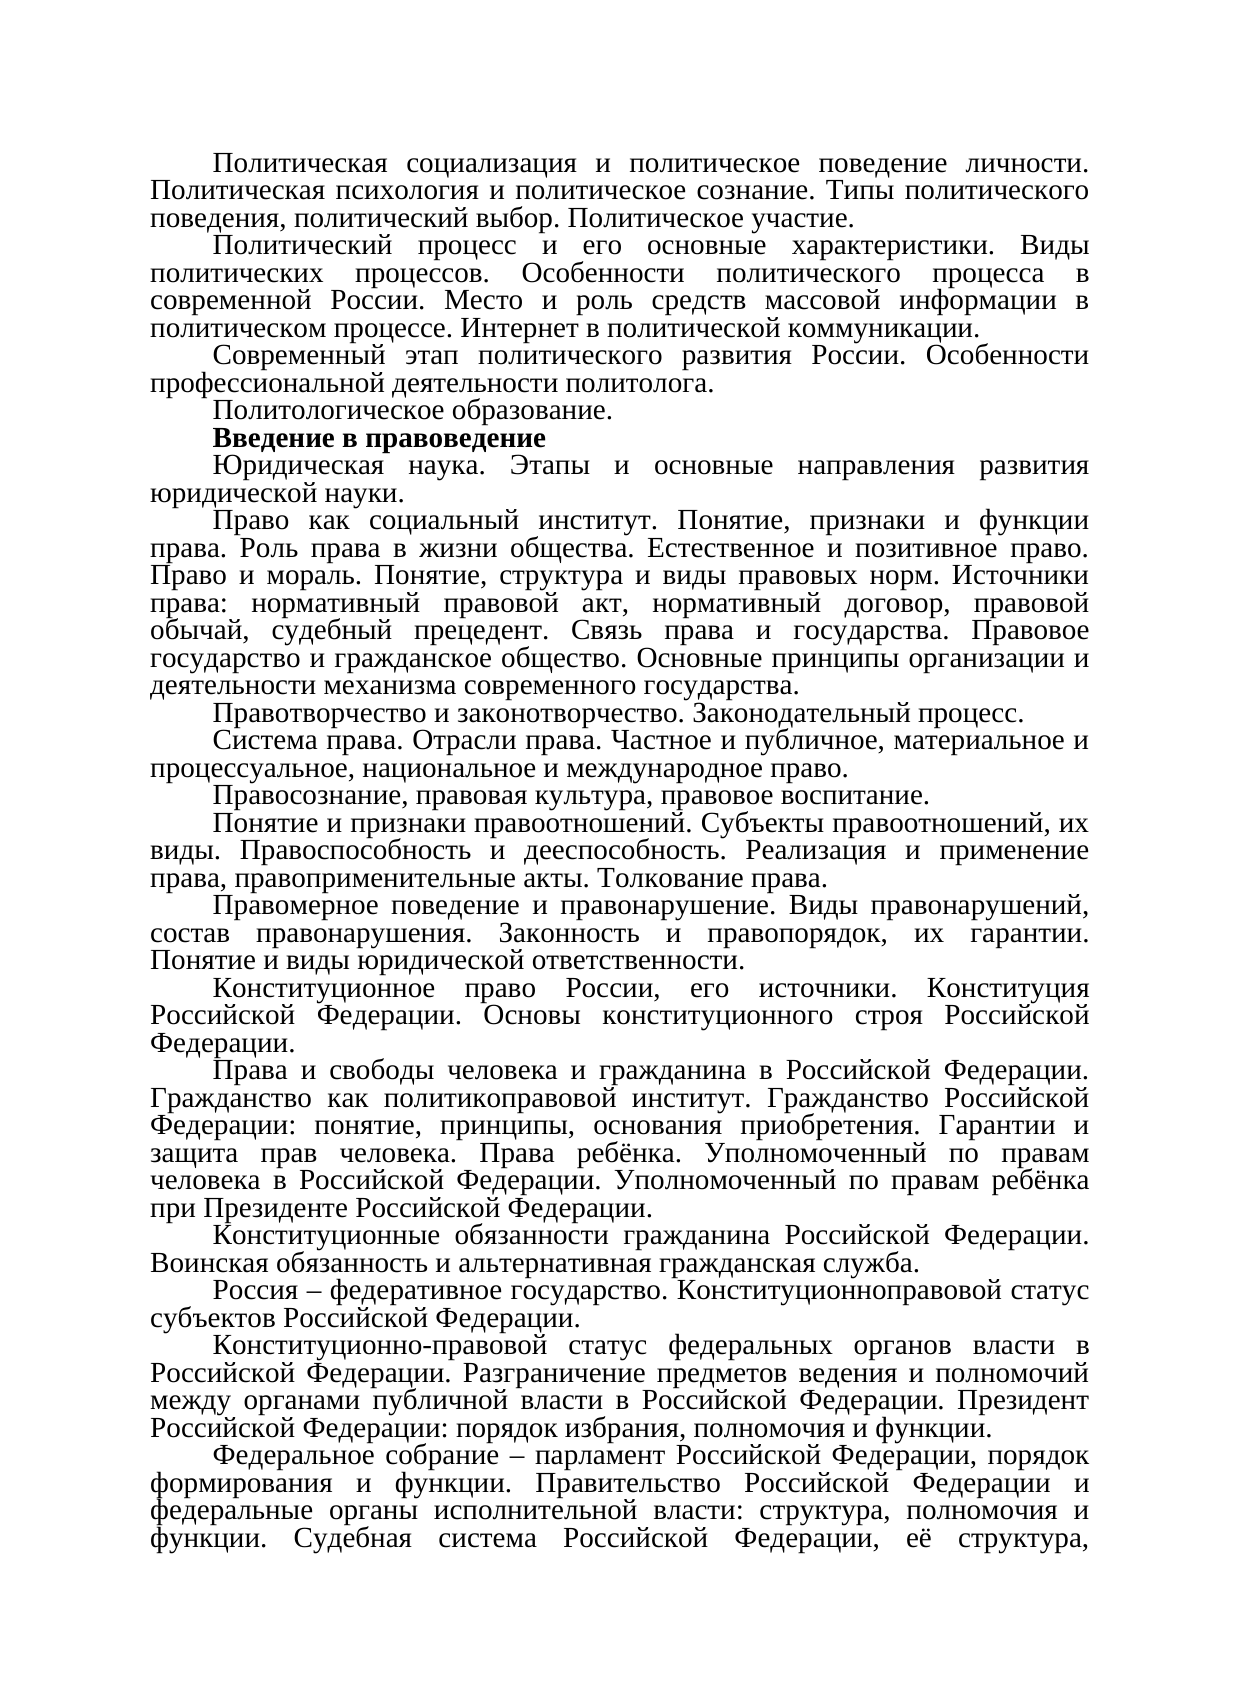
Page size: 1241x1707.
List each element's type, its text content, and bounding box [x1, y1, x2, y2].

text Система права. Отрасли права. Частное и публичное, материальное и процессуальное, национальное и международное право. [150, 727, 1090, 782]
text Понятие и признаки правоотношений. Субъекты правоотношений, их виды. Правоспособность и дееспособность. Реализация и применение права, правоприменительные акты. Толкование права. [150, 810, 1090, 892]
text Юридическая наука. Этапы и основные направления развития юридической науки. [150, 452, 1090, 507]
text Правотворчество и законотворчество. Законодательный процесс. [150, 700, 1090, 727]
text Права и свободы человека и гражданина в Российской Федерации. Гражданство как политикоправовой институт. Гражданство Российской Федерации: понятие, принципы, основания приобретения. Гарантии и защита прав человека. Права ребёнка. Уполномоченный по правам человека в Российской Федерации. Уполномоченный по правам ребёнка при Президенте Российской Федерации. [150, 1057, 1090, 1222]
text Правосознание, правовая культура, правовое воспитание. [150, 782, 1090, 810]
text Политологическое образование. [150, 397, 1090, 425]
text Конституционное право России, его источники. Конституция Российской Федерации. Основы конституционного строя Российской Федерации. [150, 975, 1090, 1057]
text Право как социальный институт. Понятие, признаки и функции права. Роль права в жизни общества. Естественное и позитивное право. Право и мораль. Понятие, структура и виды правовых норм. Источники права: нормативный правовой акт, нормативный договор, правовой обычай, судебный прецедент. Связь права и государства. Правовое государство и гражданское общество. Основные принципы организации и деятельности механизма современного государства. [150, 507, 1090, 700]
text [150, 1442, 1090, 1552]
text Конституционно-правовой статус федеральных органов власти в Российской Федерации. Разграничение предметов ведения и полномочий между органами публичной власти в Российской Федерации. Президент Российской Федерации: порядок избрания, полномочия и функции. [150, 1332, 1090, 1442]
text Современный этап политического развития России. Особенности профессиональной деятельности политолога. [150, 342, 1090, 397]
text Правомерное поведение и правонарушение. Виды правонарушений, состав правонарушения. Законность и правопорядок, их гарантии. Понятие и виды юридической ответственности. [150, 892, 1090, 975]
text Политический процесс и его основные характеристики. Виды политических процессов. Особенности политического процесса в современной России. Место и роль средств массовой информации в политическом процессе. Интернет в политической коммуникации. [150, 232, 1090, 342]
text Россия – федеративное государство. Конституционноправовой статус субъектов Российской Федерации. [150, 1277, 1090, 1332]
text Политическая социализация и политическое поведение личности. Политическая психология и политическое сознание. Типы политического поведения, политический выбор. Политическое участие. [150, 150, 1090, 232]
text Введение в правоведение [150, 425, 1090, 452]
text Конституционные обязанности гражданина Российской Федерации. Воинская обязанность и альтернативная гражданская служба. [150, 1222, 1090, 1277]
